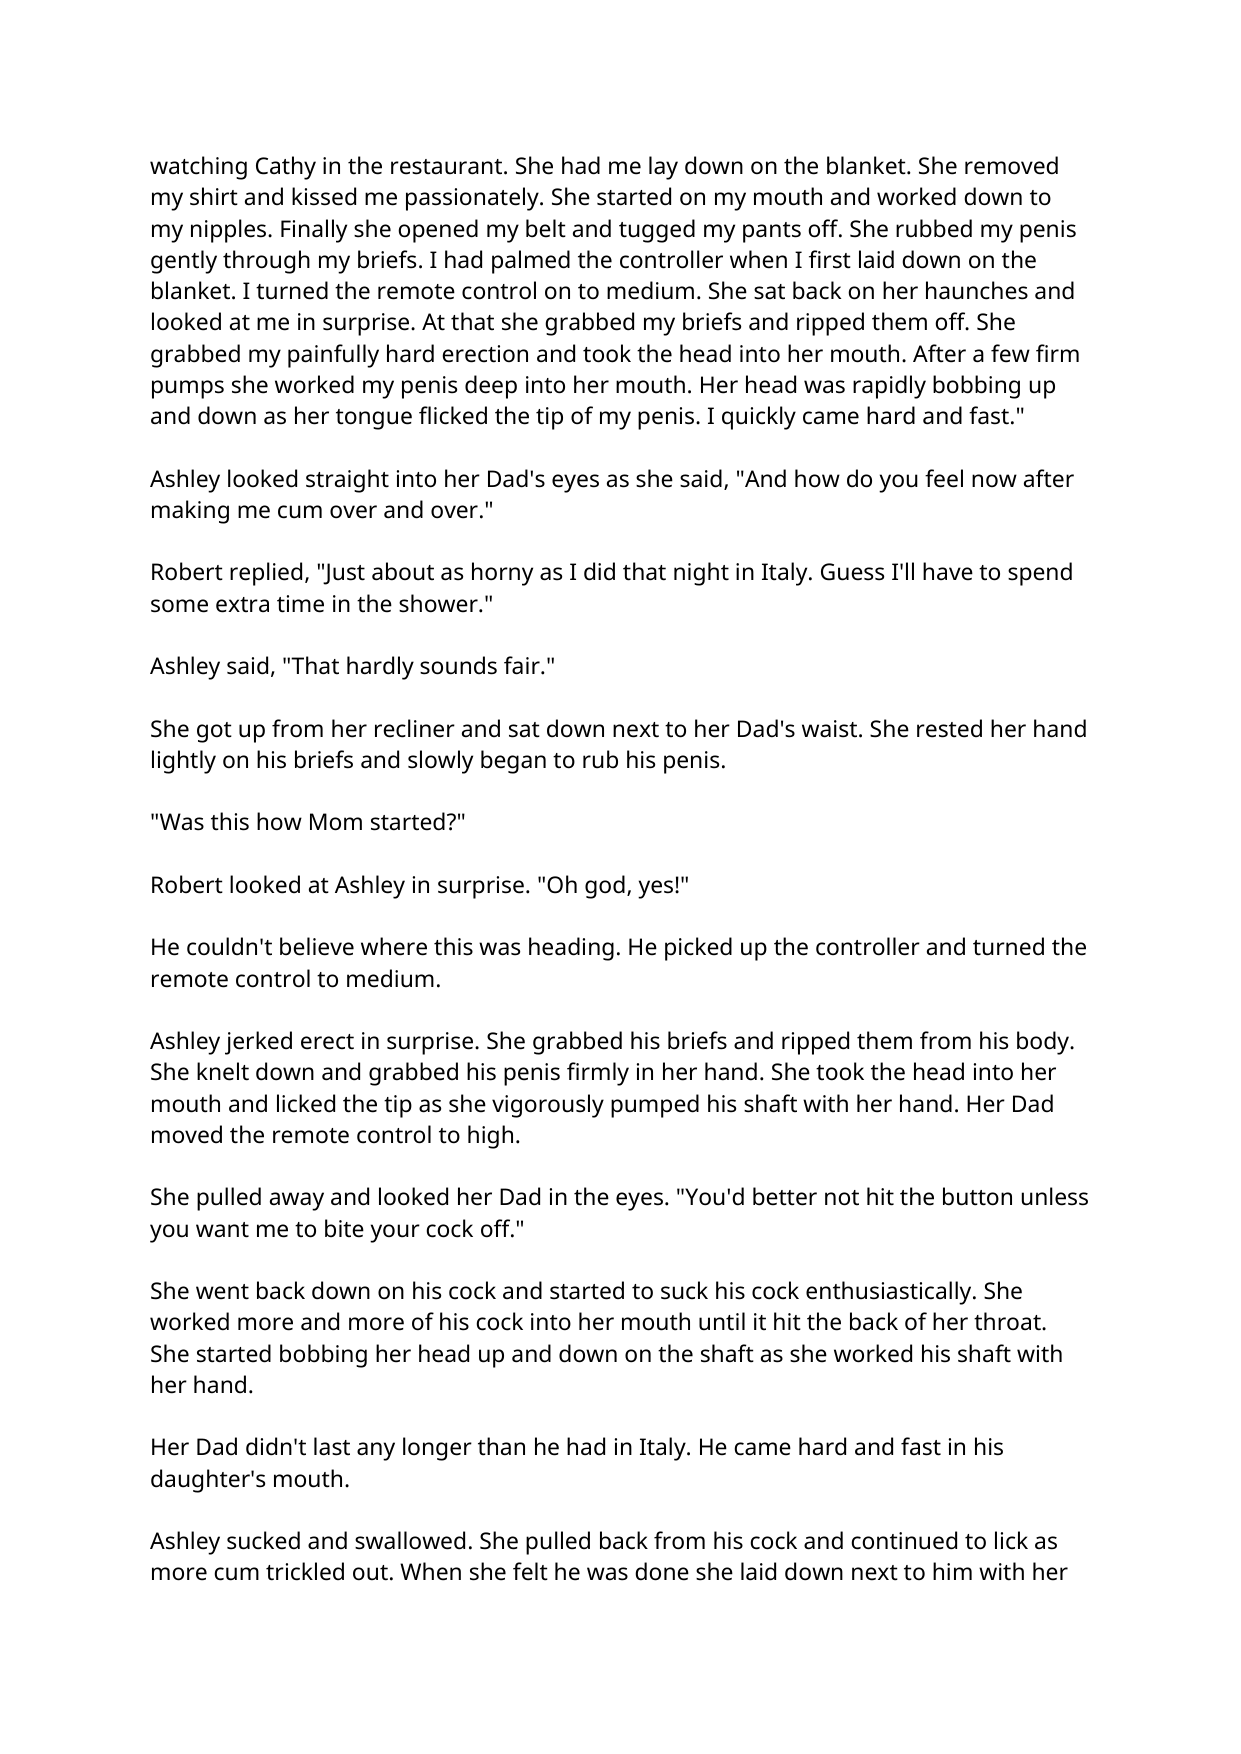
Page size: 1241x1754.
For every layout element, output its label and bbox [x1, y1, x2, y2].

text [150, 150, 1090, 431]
text [150, 462, 1090, 1587]
